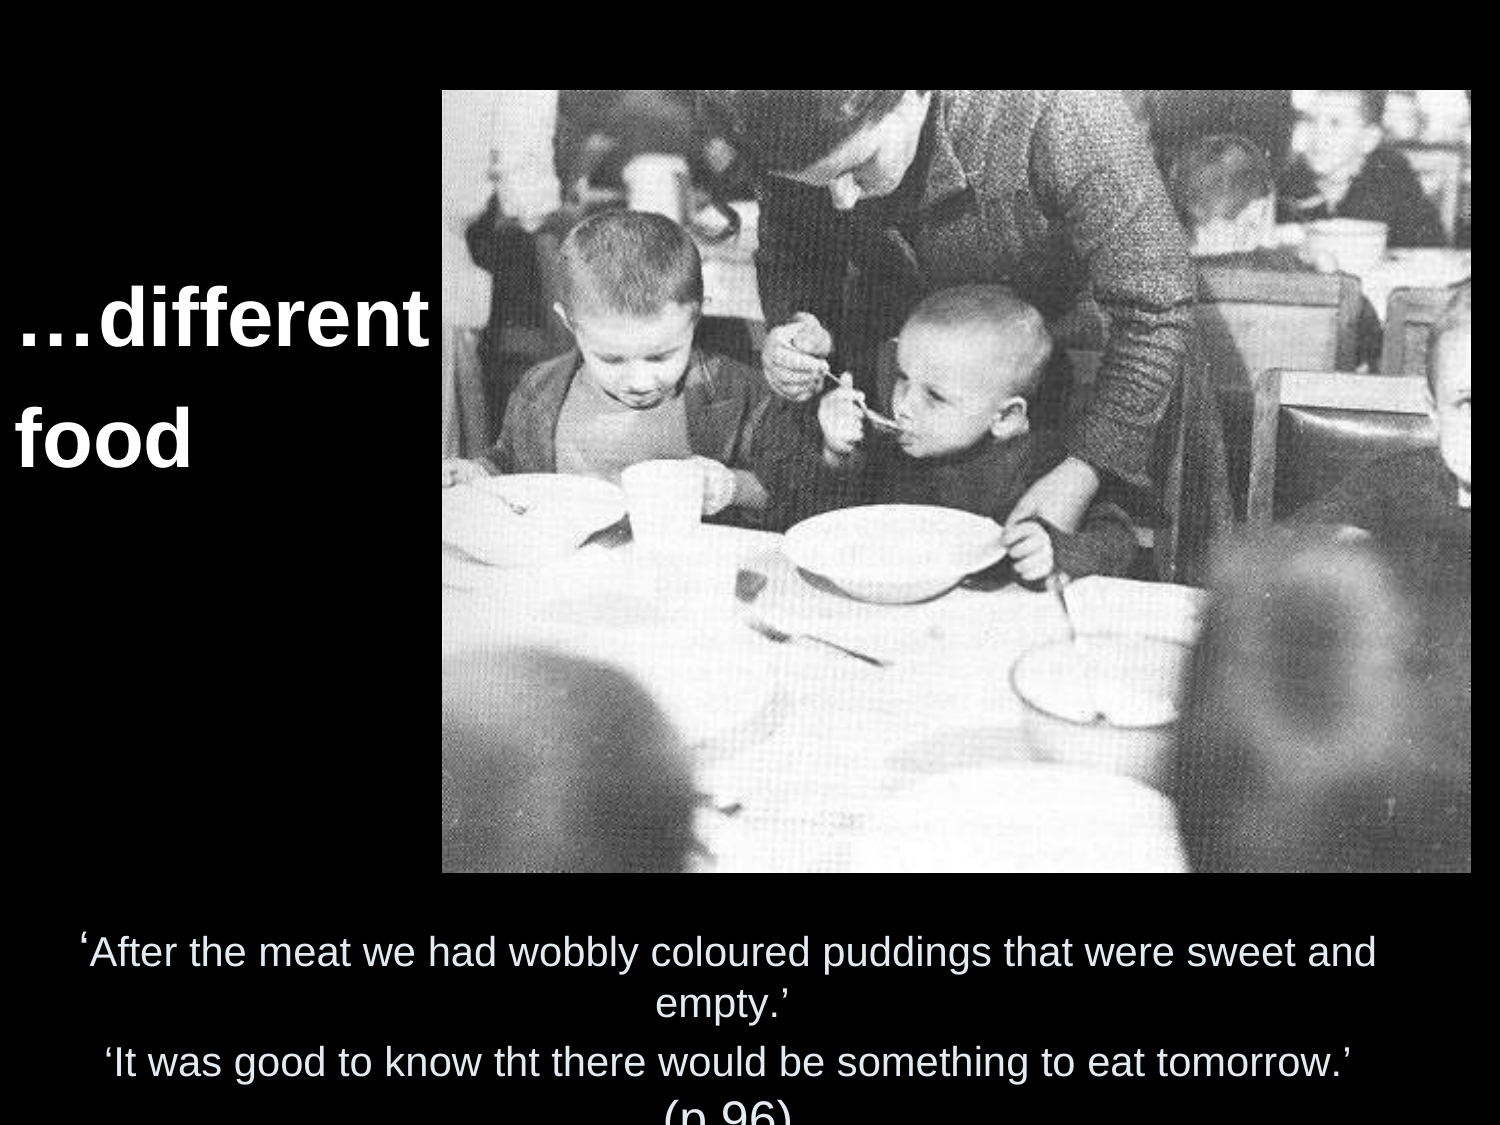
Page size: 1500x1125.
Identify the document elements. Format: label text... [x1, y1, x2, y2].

picture [442, 90, 1471, 873]
list …different food [0, 255, 1350, 998]
title ‘After the meat we had wobbly coloured puddings that were sweet and empty.’ ‘It was good to know tht there would be something to eat tomorrow.’ (p.96) [53, 937, 1404, 1125]
